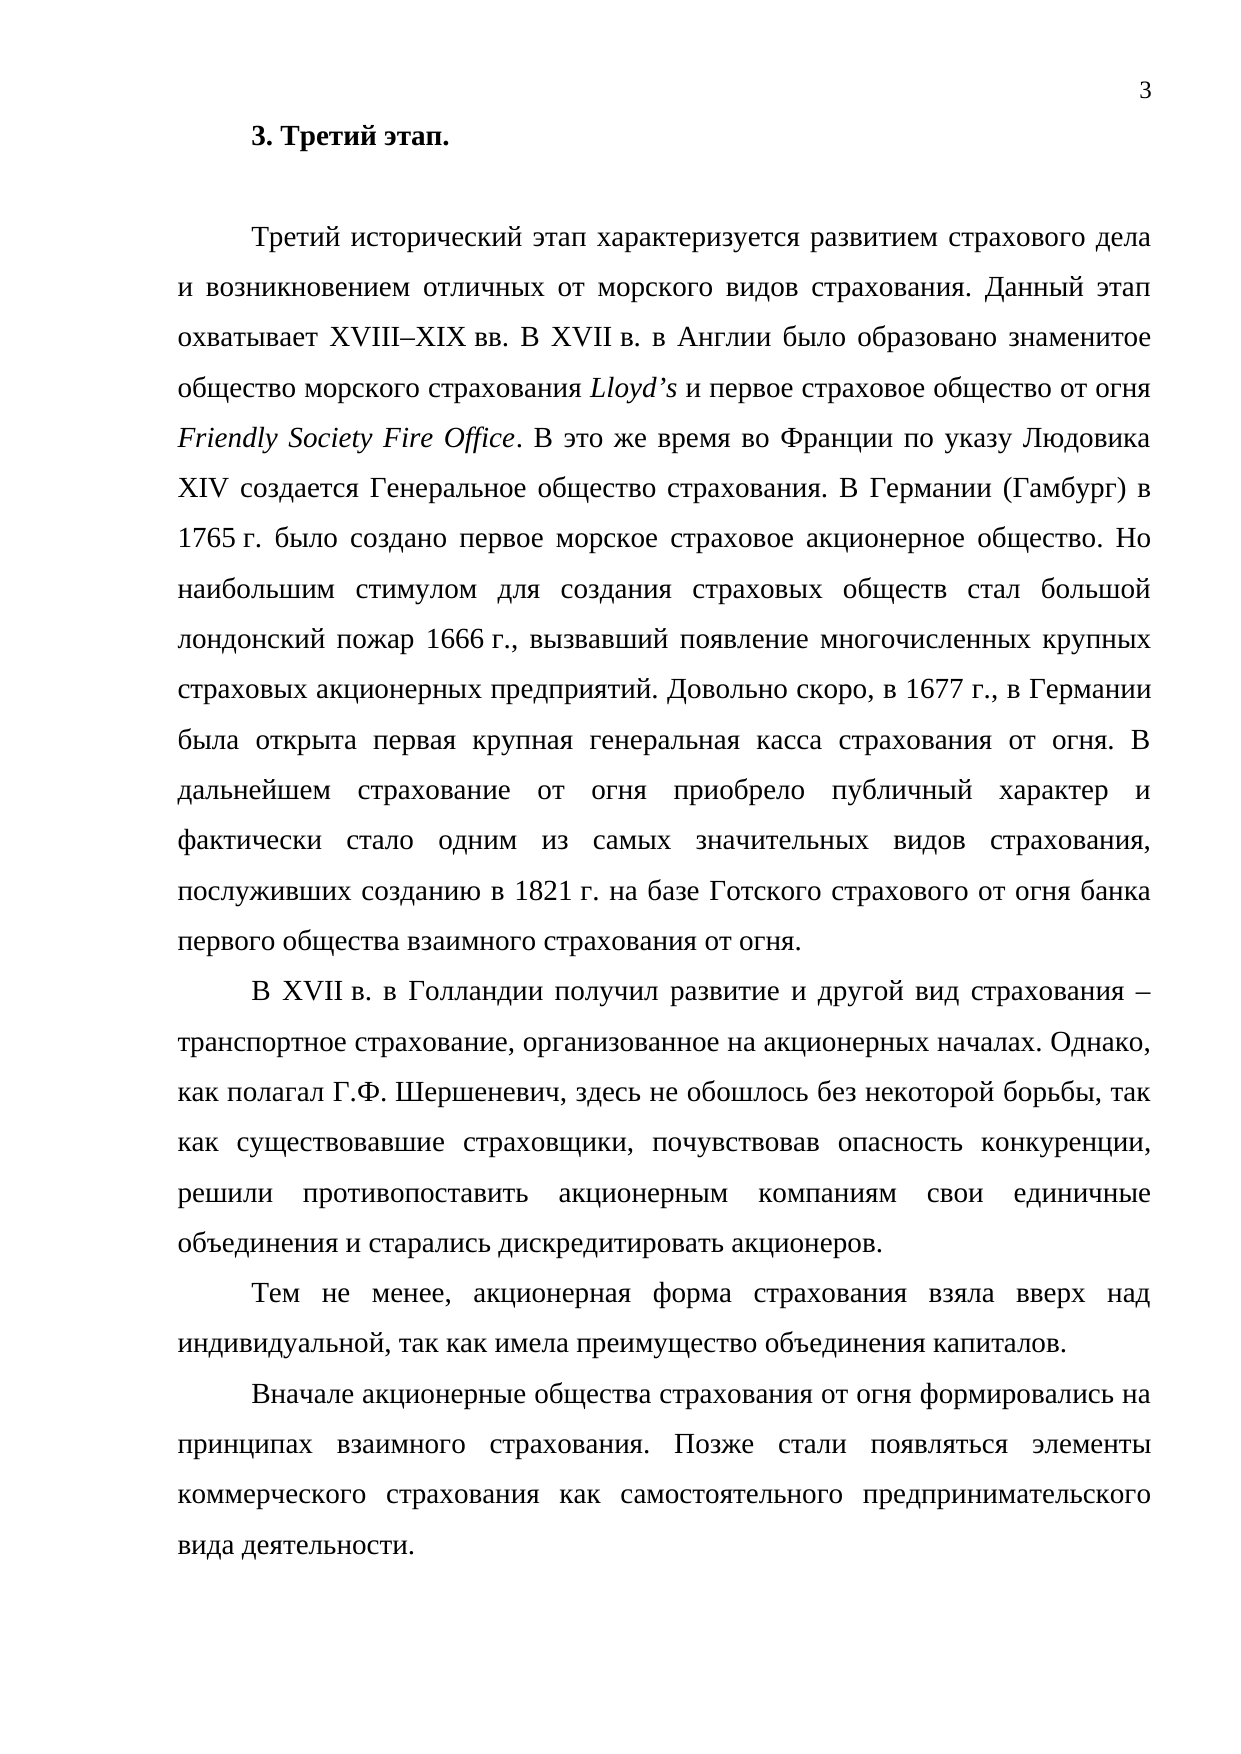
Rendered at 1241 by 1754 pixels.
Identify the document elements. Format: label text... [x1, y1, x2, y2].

text Тем не менее, акционерная форма страхования взяла вверх над индивидуальной, так как имела преимущество объединения капиталов. [177, 1275, 1152, 1359]
text Третий исторический этап характеризуется развитием страхового дела и возникновением отличных от морского видов страхования. Данный этап охватывает XVIII–XIX вв. В XVII в. в Англии было образовано знаменитое общество морского страхования Lloyd’s и первое страховое общество от огня Friendly Society Fire Office. В это же время во Франции по указу Людовика XIV создается Генеральное общество страхования. В Германии (Гамбург) в 1765 г. было создано первое морское страховое акционерное общество. Но наибольшим стимулом для создания страховых обществ стал большой лондонский пожар 1666 г., вызвавший появление многочисленных крупных страховых акционерных предприятий. Довольно скоро, в 1677 г., в Германии была открыта первая крупная генеральная касса страхования от огня. В дальнейшем страхование от огня приобрело публичный характер и фактически стало одним из самых значительных видов страхования, послуживших созданию в 1821 г. на базе Готского страхового от огня банка первого общества взаимного страхования от огня. [177, 219, 1152, 957]
text В XVII в. в Голландии получил развитие и другой вид страхования – транспортное страхование, организованное на акционерных началах. Однако, как полагал Г.Ф. Шершеневич, здесь не обошлось без некоторой борьбы, так как существовавшие страховщики, почувствовав опасность конкуренции, решили противопоставить акционерным компаниям свои единичные объединения и старались дискредитировать акционеров. [177, 973, 1152, 1258]
text Вначале акционерные общества страхования от огня формировались на принципах взаимного страхования. Позже стали появляться элементы коммерческого страхования как самостоятельного предпринимательского вида деятельности. [177, 1376, 1152, 1560]
text 3. Третий этап. [177, 118, 1152, 152]
